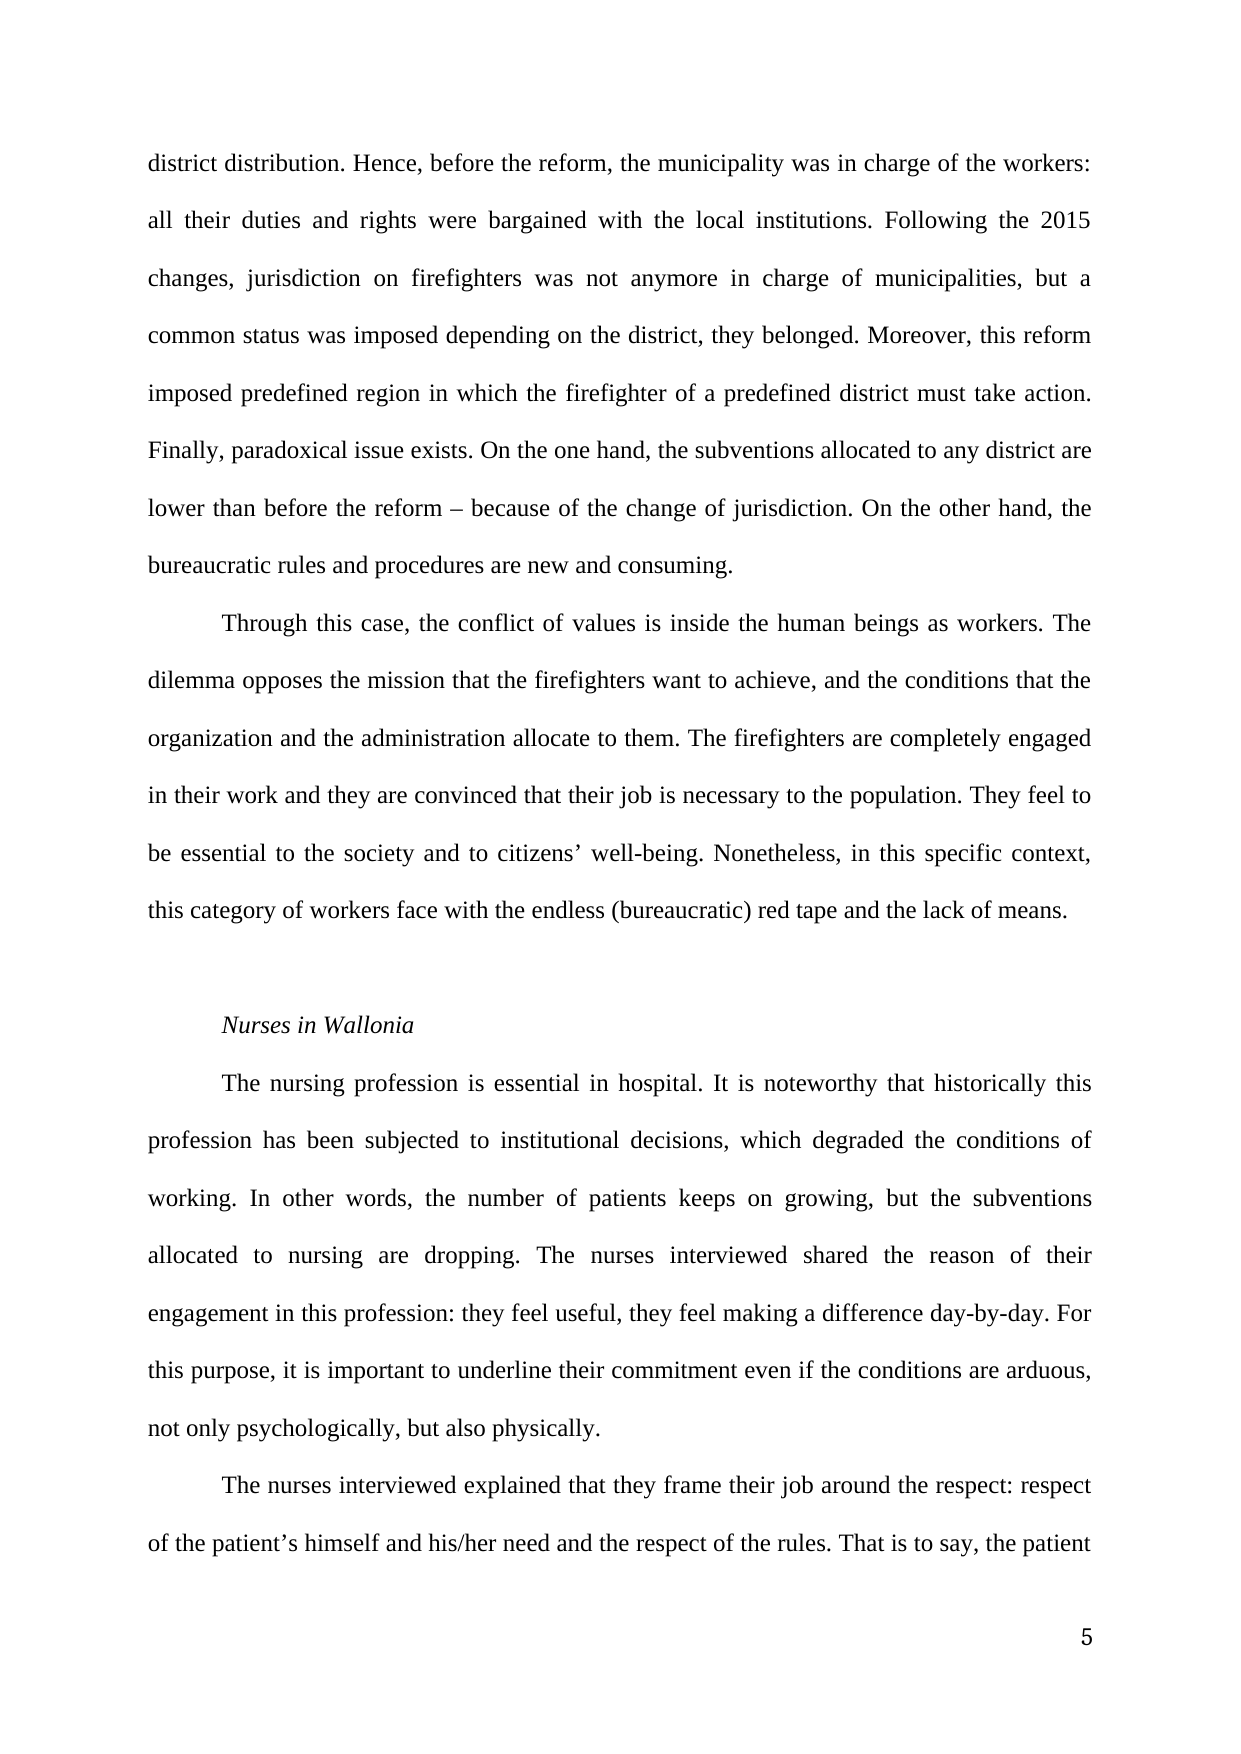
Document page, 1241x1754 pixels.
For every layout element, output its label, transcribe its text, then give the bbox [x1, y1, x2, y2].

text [148, 1470, 1093, 1556]
text Through this case, the conflict of values is inside the human beings as workers. The dilemma opposes the mission that the firefighters want to achieve, and the conditions that the organization and the administration allocate to them. The firefighters are completely engaged in their work and they are convinced that their job is necessary to the population. They feel to be essential to the society and to citizens’ well-being. Nonetheless, in this specific context, this category of workers face with the endless (bureaucratic) red tape and the lack of means. [148, 608, 1093, 924]
text The nursing profession is essential in hospital. It is noteworthy that historically this profession has been subjected to institutional decisions, which degraded the conditions of working. In other words, the number of patients keeps on growing, but the subventions allocated to nursing are dropping. The nurses interviewed shared the reason of their engagement in this profession: they feel useful, they feel making a difference day-by-day. For this purpose, it is important to underline their commitment even if the conditions are arduous, not only psychologically, but also physically. [148, 1068, 1093, 1441]
text Nurses in Wallonia [148, 1010, 1093, 1039]
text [148, 148, 1093, 579]
